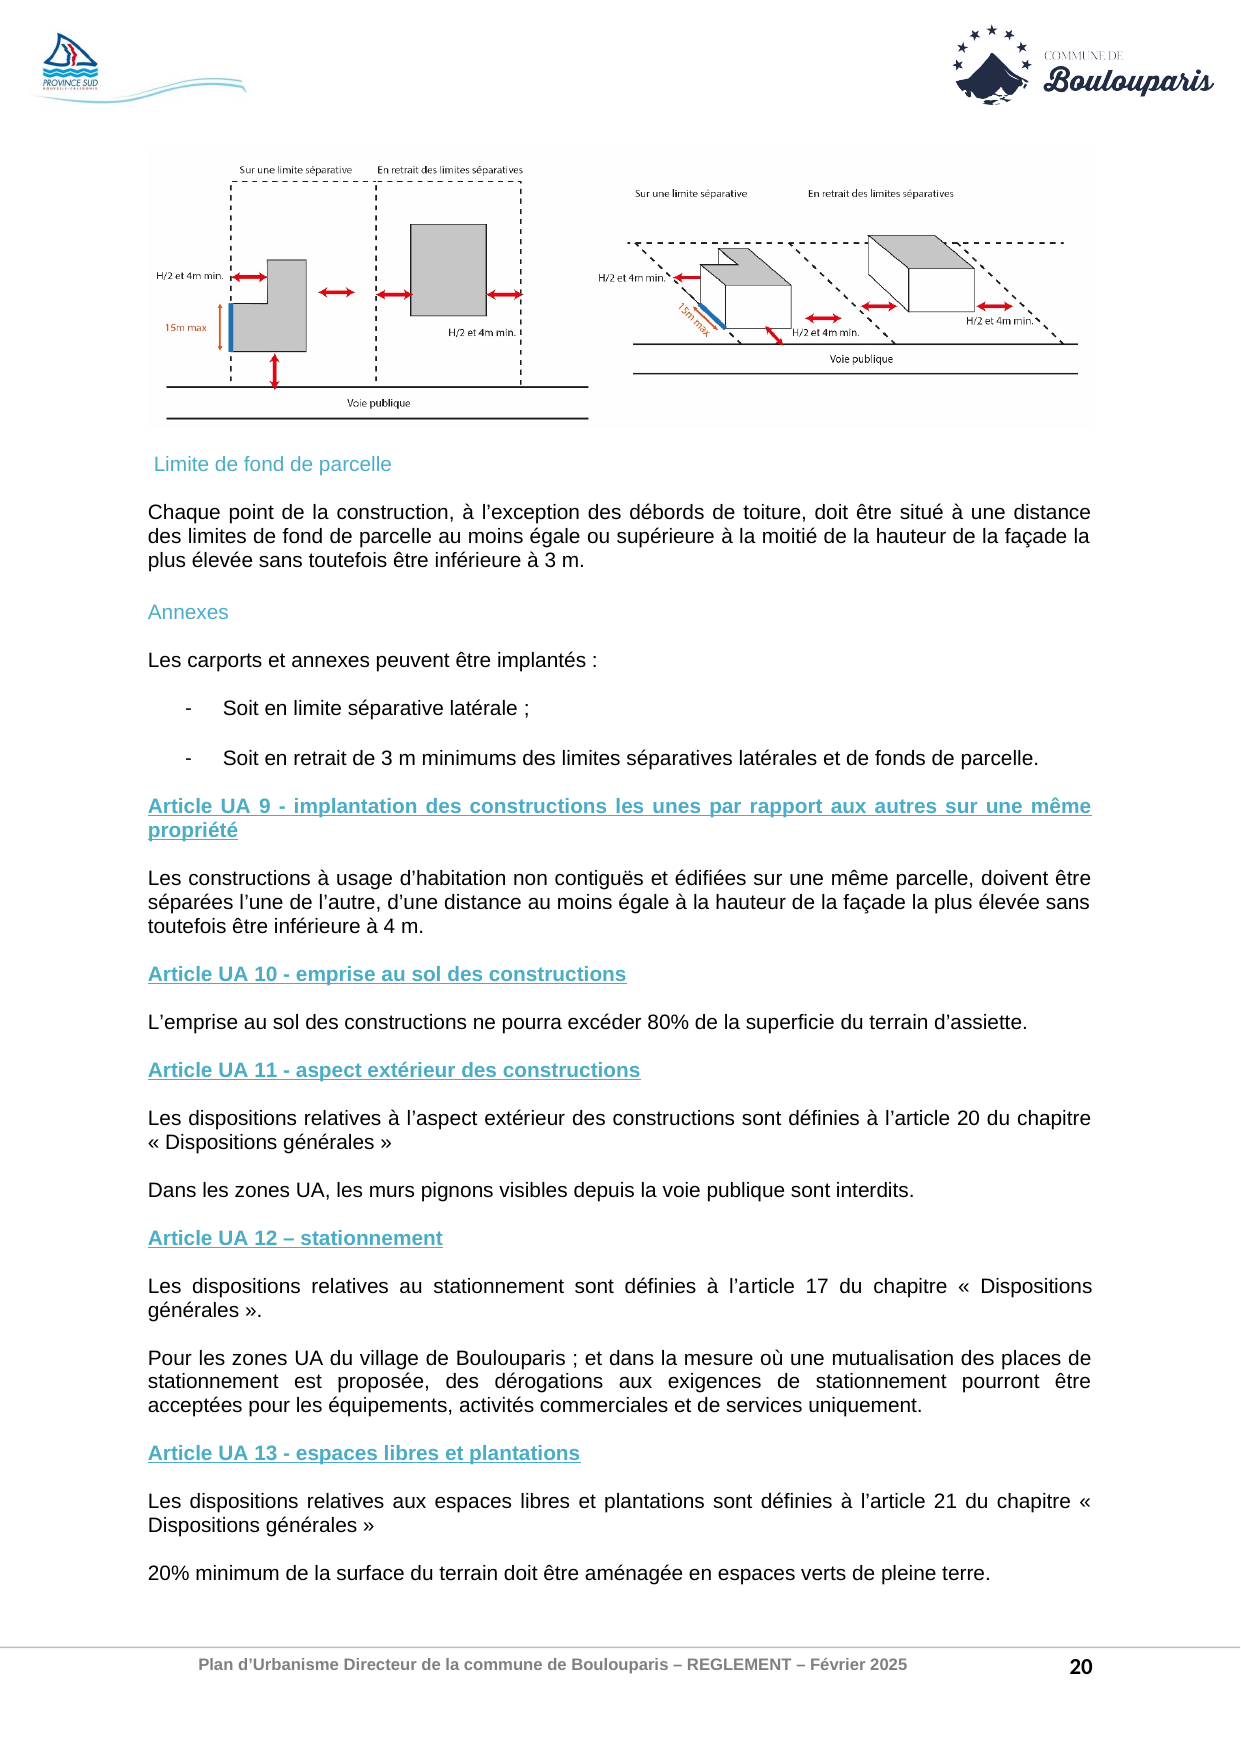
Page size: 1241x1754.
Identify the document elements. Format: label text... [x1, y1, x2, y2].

text L’emprise au sol des constructions ne pourra excéder 80% de la superficie du terrain d’assiette. [148, 1010, 1092, 1034]
text Annexes [148, 600, 1092, 624]
text Les carports et annexes peuvent être implantés : [148, 648, 1092, 672]
text Les dispositions relatives aux espaces libres et plantations sont définies à l’article 21 du chapitre « Dispositions générales » [148, 1489, 1092, 1537]
text Limite de fond de parcelle [148, 452, 1092, 476]
text Dans les zones UA, les murs pignons visibles depuis la voie publique sont interdits. [148, 1178, 1092, 1202]
text Article UA 11 - aspect extérieur des constructions [148, 1058, 1092, 1082]
text Article UA 12 – stationnement [148, 1226, 1092, 1249]
picture [27, 21, 250, 116]
text Article UA 10 - emprise au sol des constructions [148, 962, 1092, 986]
text Les constructions à usage d’habitation non contiguës et édifiées sur une même parcelle, doivent être séparées l’une de l’autre, d’une distance au moins égale à la hauteur de la façade la plus élevée sans toutefois être inférieure à 4 m. [148, 866, 1092, 938]
list Soit en limite séparative latérale ; [185, 696, 1092, 721]
text Pour les zones UA du village de Boulouparis ; et dans la mesure où une mutualisation des places de stationnement est proposée, des dérogations aux exigences de stationnement pourront être acceptées pour les équipements, activités commerciales et de services uniquement. [148, 1321, 1092, 1417]
text Article UA 13 - espaces libres et plantations [148, 1441, 1092, 1465]
text Les dispositions relatives au stationnement sont définies à l’article 17 du chapitre « Dispositions générales ». [148, 1273, 1092, 1321]
picture [147, 147, 1093, 428]
text Chaque point de la construction, à l’exception des débords de toiture, doit être situé à une distance des limites de fond de parcelle au moins égale ou supérieure à la moitié de la hauteur de la façade la plus élevée sans toutefois être inférieure à 3 m. [148, 500, 1092, 572]
text Article UA 9 - implantation des constructions les unes par rapport aux autres sur une même propriété [148, 794, 1092, 815]
text 20% minimum de la surface du terrain doit être aménagée en espaces verts de pleine terre. [148, 1561, 1092, 1585]
text Les dispositions relatives à l’aspect extérieur des constructions sont définies à l’article 20 du chapitre « Dispositions générales » [148, 1106, 1092, 1154]
text Article UA 9 - implantation des constructions les unes par rapport aux autres sur une même propriété [148, 816, 1092, 842]
picture [947, 18, 1222, 110]
list Soit en retrait de 3 m minimums des limites séparatives latérales et de fonds de parcelle. [185, 745, 1092, 770]
